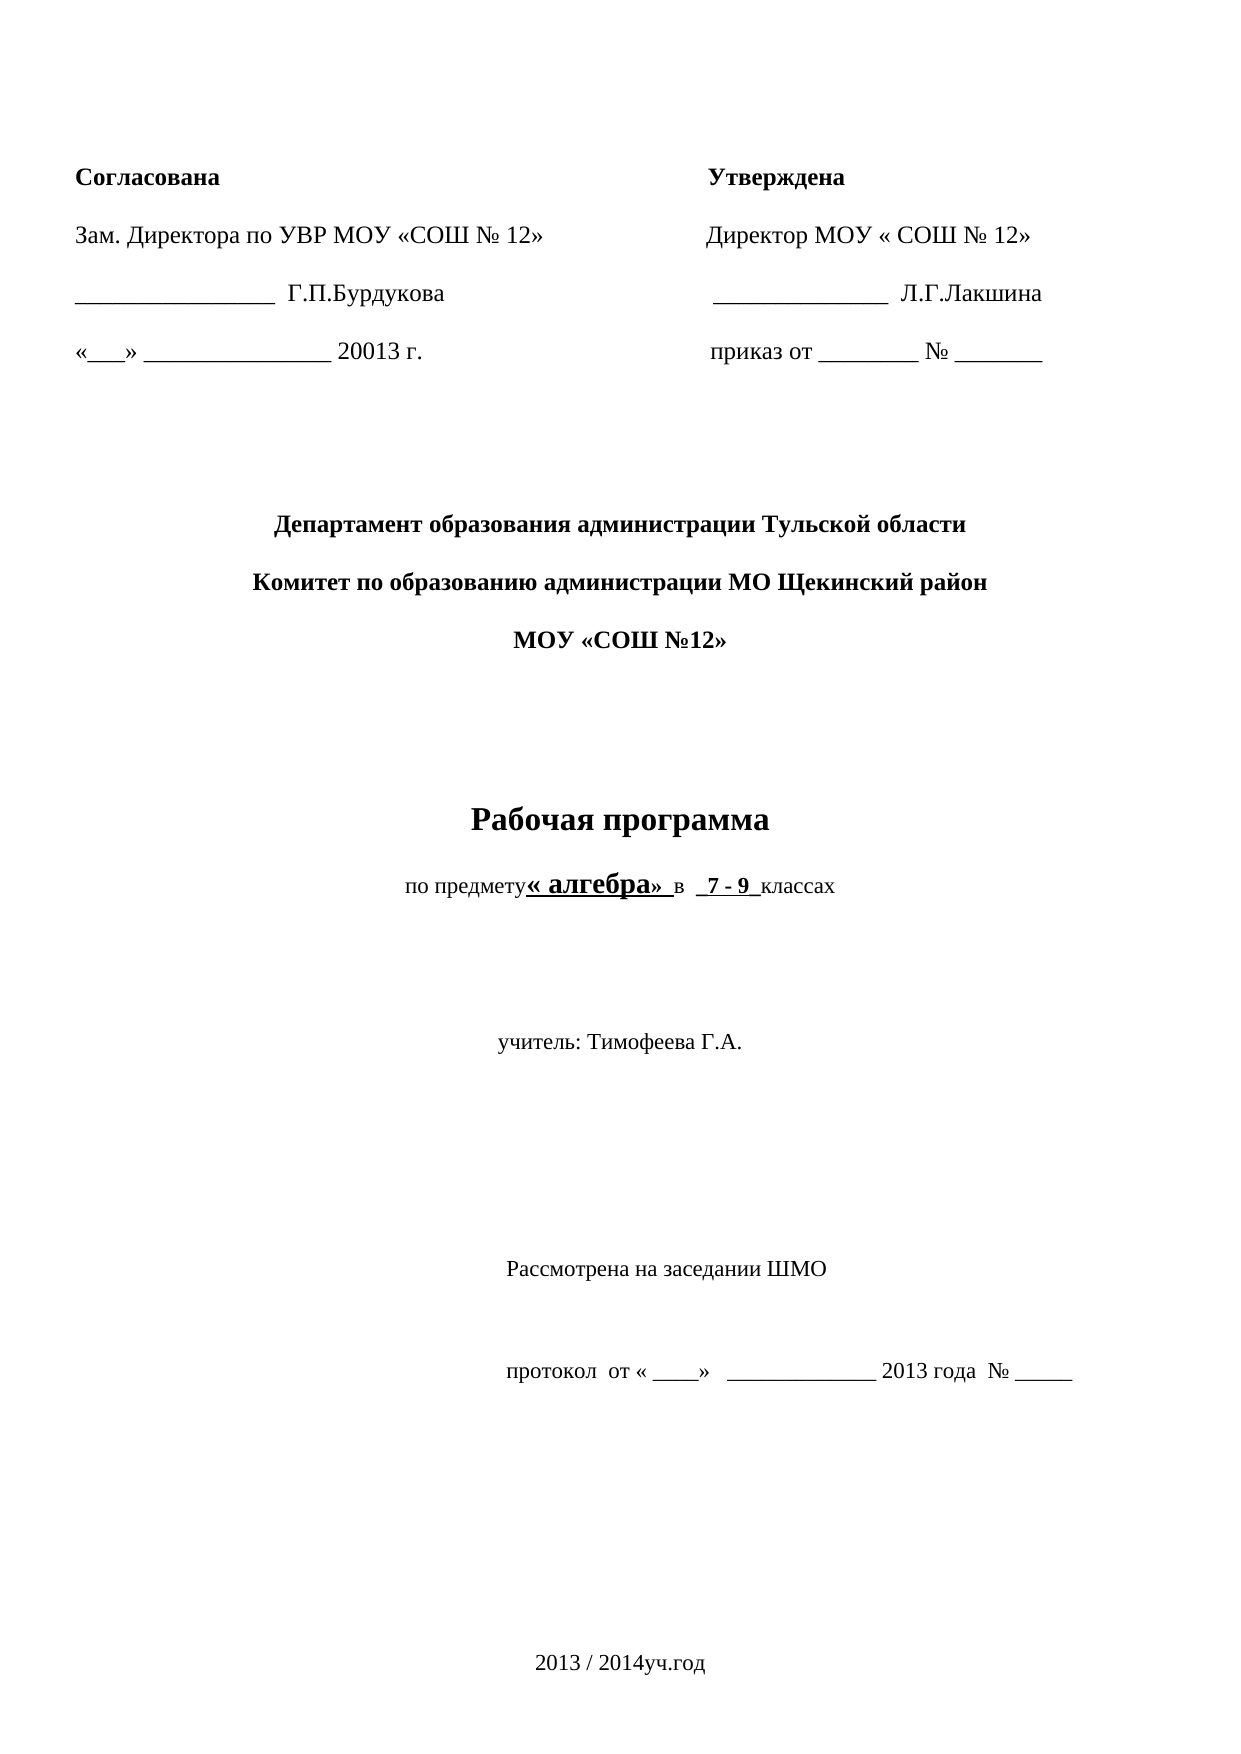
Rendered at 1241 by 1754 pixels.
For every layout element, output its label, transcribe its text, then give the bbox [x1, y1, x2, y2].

subtitle Рабочая программа [75, 799, 1165, 837]
text ________________ Г.П.Бурдукова ______________ Л.Г.Лакшина [75, 278, 1165, 307]
text Зам. Директора по УВР МОУ «СОШ № 12» Директор МОУ « СОШ № 12» [75, 220, 1165, 249]
text учитель: Тимофеева Г.А. [75, 1028, 1165, 1054]
text по предмету« алгебра» в _7 - 9_классах [75, 866, 1165, 900]
text Рассмотрена на заседании ШМО [178, 1256, 1165, 1282]
text «___» _______________ 20013 г. приказ от ________ № _______ [75, 336, 1165, 364]
text 2013 / 2014уч.год [75, 1649, 1165, 1675]
text Комитет по образованию администрации МО Щекинский район [75, 567, 1165, 596]
text МОУ «СОШ №12» [75, 625, 1165, 712]
text протокол от « ____» _____________ 2013 года № _____ [178, 1358, 1165, 1384]
text Департамент образования администрации Тульской области [75, 509, 1165, 538]
text Согласована Утверждена [75, 162, 1165, 191]
